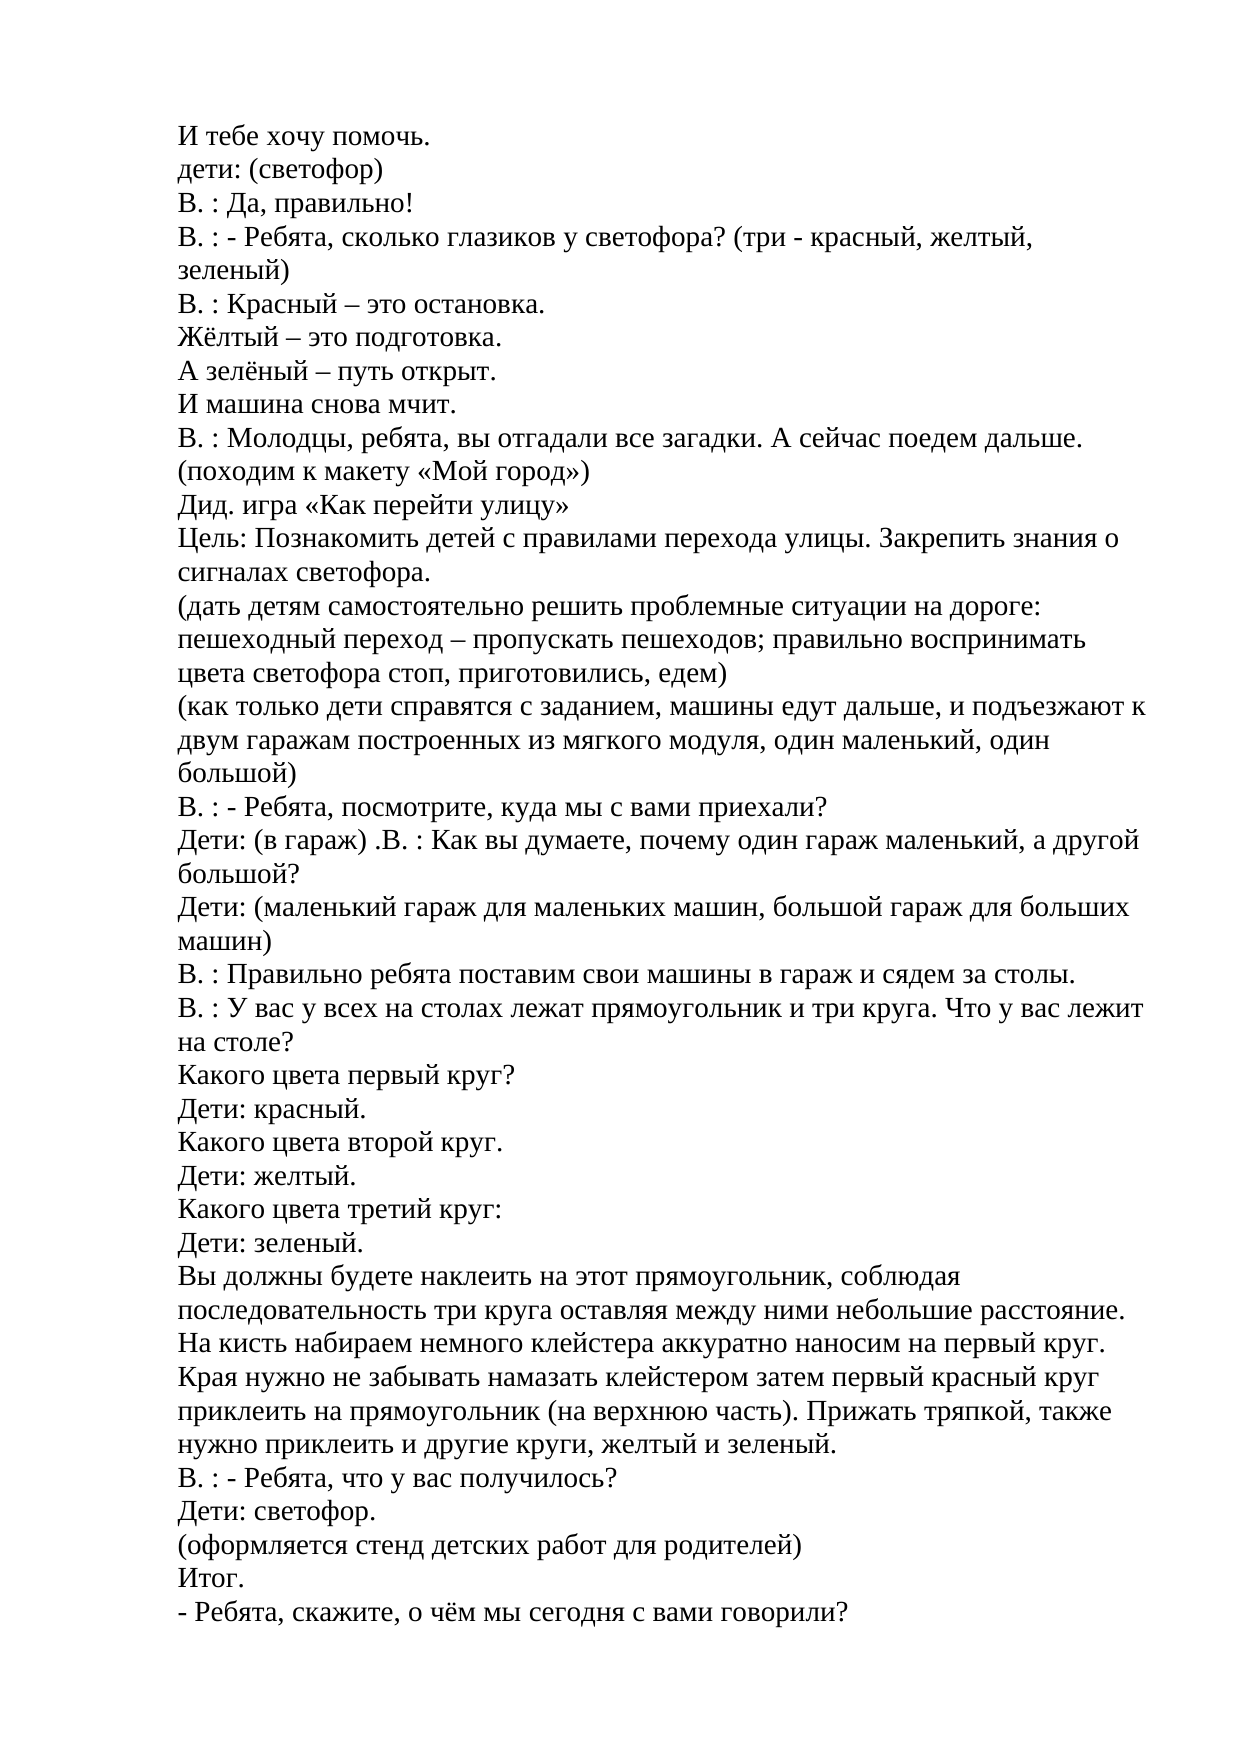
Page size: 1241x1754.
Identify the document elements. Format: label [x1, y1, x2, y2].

text [177, 118, 1152, 1627]
